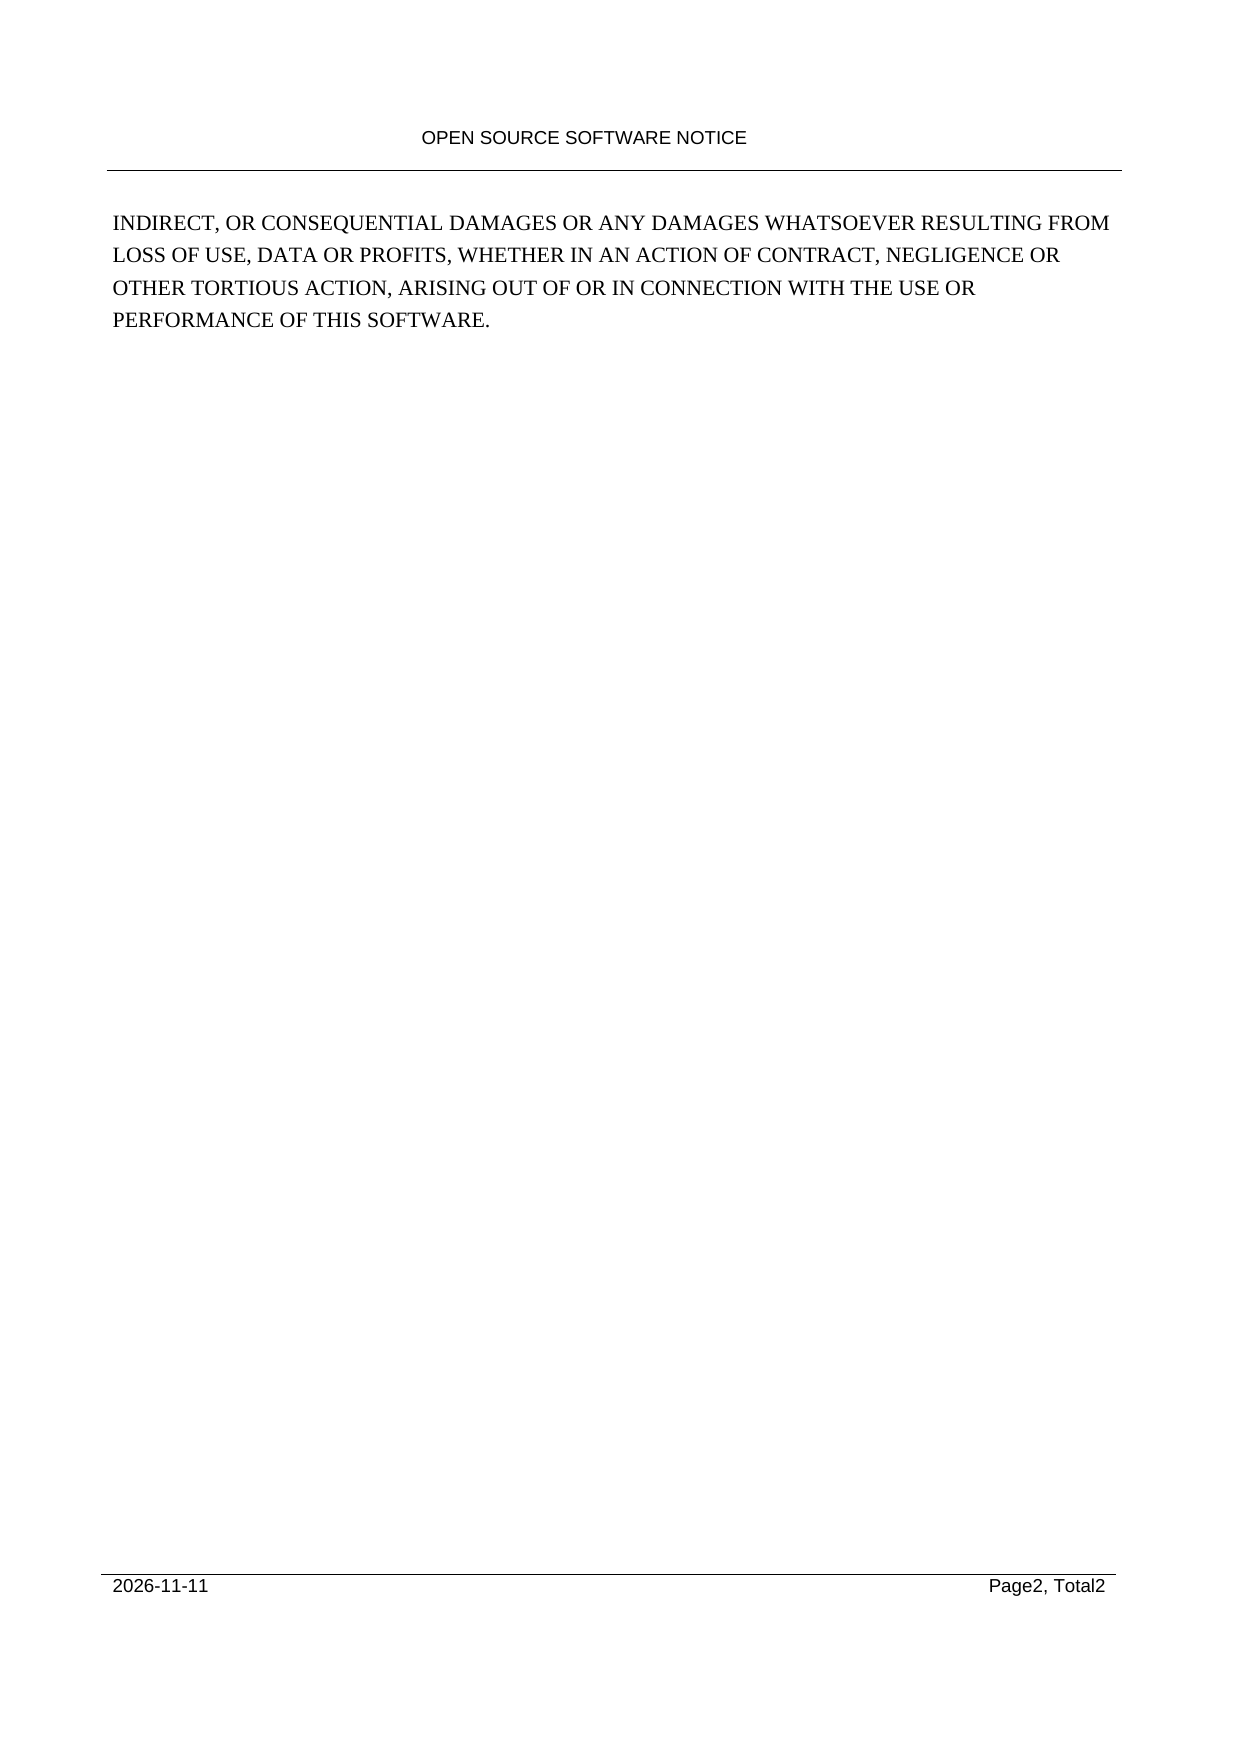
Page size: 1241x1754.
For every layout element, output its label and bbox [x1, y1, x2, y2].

text [112, 206, 1128, 369]
